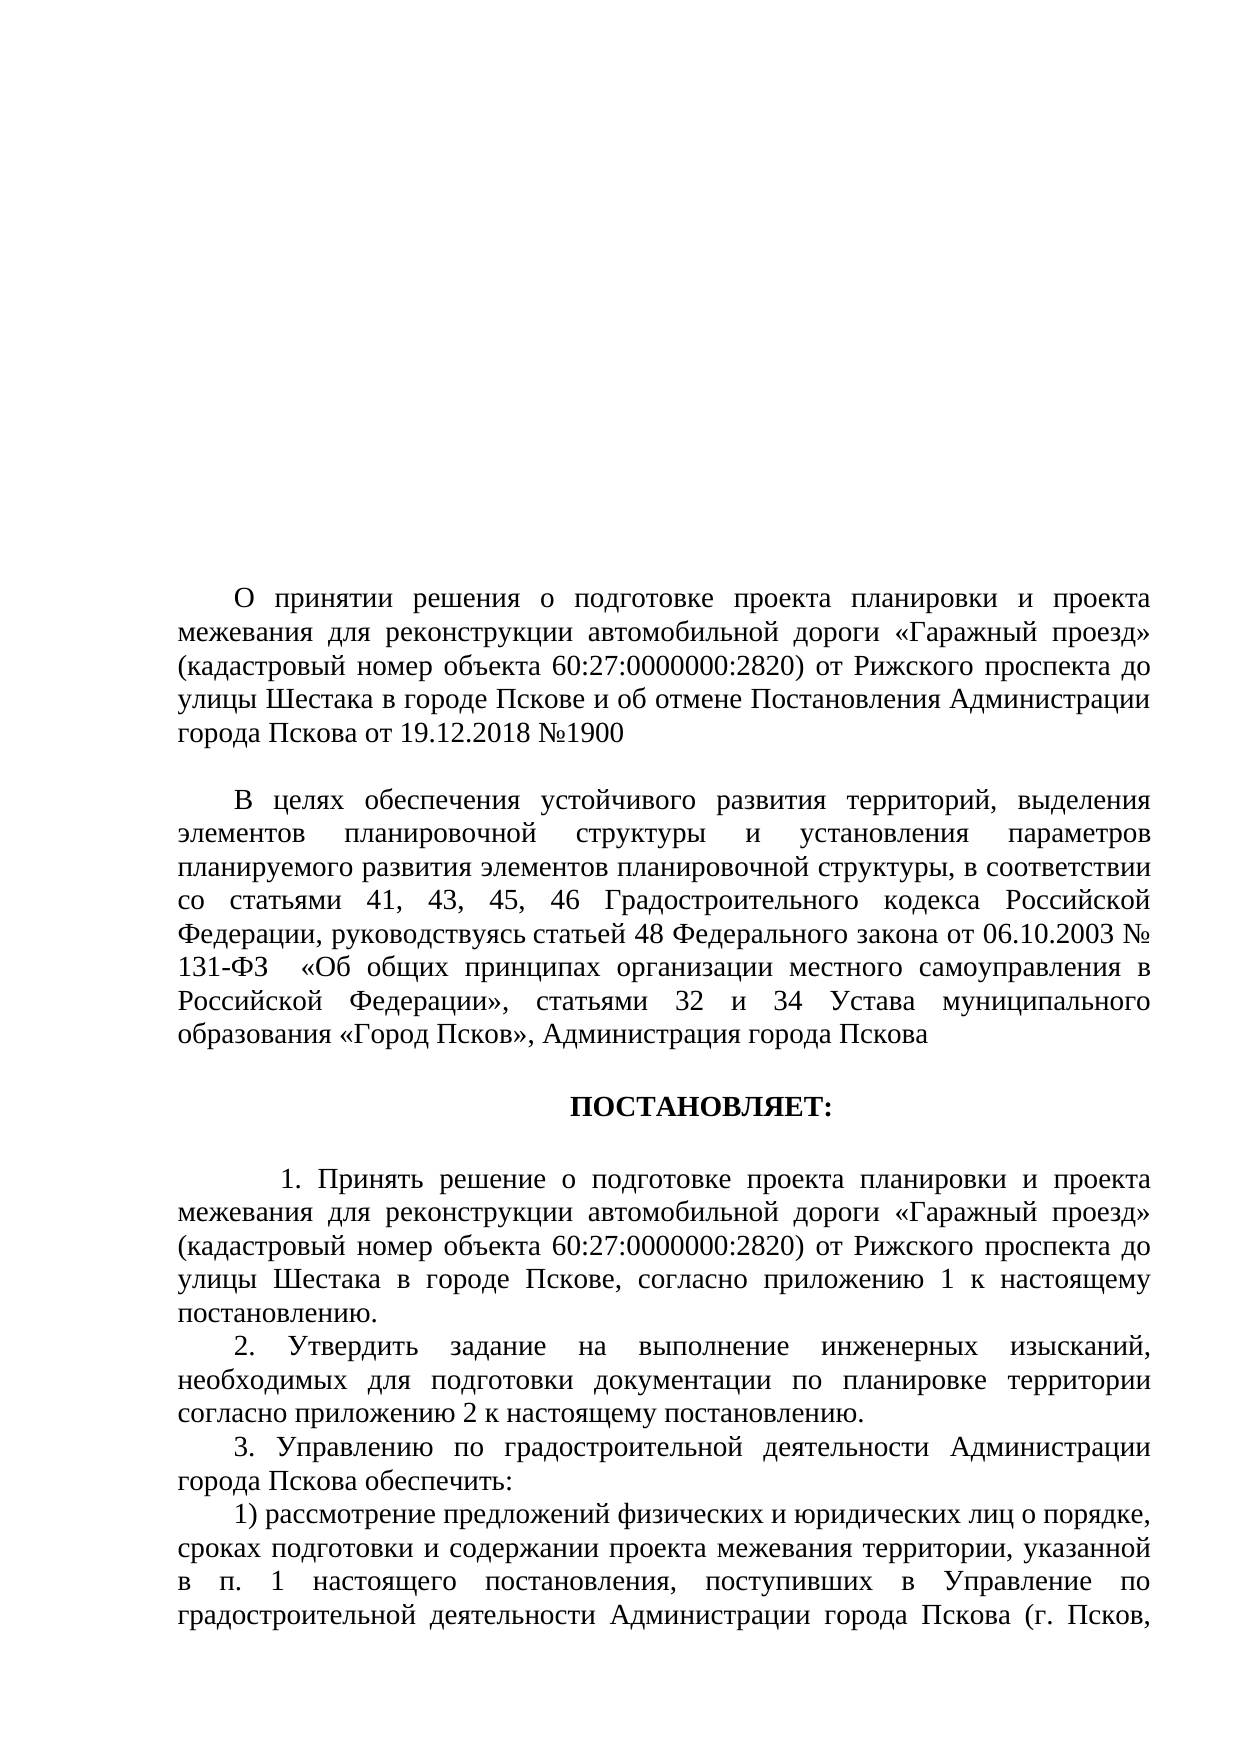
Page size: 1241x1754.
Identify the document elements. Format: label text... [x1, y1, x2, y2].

text ПОСТАНОВЛЯЕТ: [177, 1089, 1152, 1122]
text О принятии решения о подготовке проекта планировки и проекта межевания для реконструкции автомобильной дороги «Гаражный проезд» (кадастровый номер объекта 60:27:0000000:2820) от Рижского проспекта до улицы Шестака в городе Пскове и об отмене Постановления Администрации города Пскова от 19.12.2018 №1900 [177, 581, 1152, 748]
text 1. Принять решение о подготовке проекта планировки и проекта межевания для реконструкции автомобильной дороги «Гаражный проезд» (кадастровый номер объекта 60:27:0000000:2820) от Рижского проспекта до улицы Шестака в городе Пскове, согласно приложению 1 к настоящему постановлению. [177, 1161, 1152, 1328]
text 3. Управлению по градостроительной деятельности Администрации города Пскова обеспечить: [177, 1429, 1152, 1496]
text В целях обеспечения устойчивого развития территорий, выделения элементов планировочной структуры и установления параметров планируемого развития элементов планировочной структуры, в соответствии со статьями 41, 43, 45, 46 Градостроительного кодекса Российской Федерации, руководствуясь статьей 48 Федерального закона от 06.10.2003 № 131-ФЗ «Об общих принципах организации местного самоуправления в Российской Федерации», статьями 32 и 34 Устава муниципального образования «Город Псков», Администрация города Пскова [177, 782, 1152, 1050]
text 2. Утвердить задание на выполнение инженерных изысканий, необходимых для подготовки документации по планировке территории согласно приложению 2 к настоящему постановлению. [177, 1328, 1152, 1429]
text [177, 1496, 1152, 1630]
